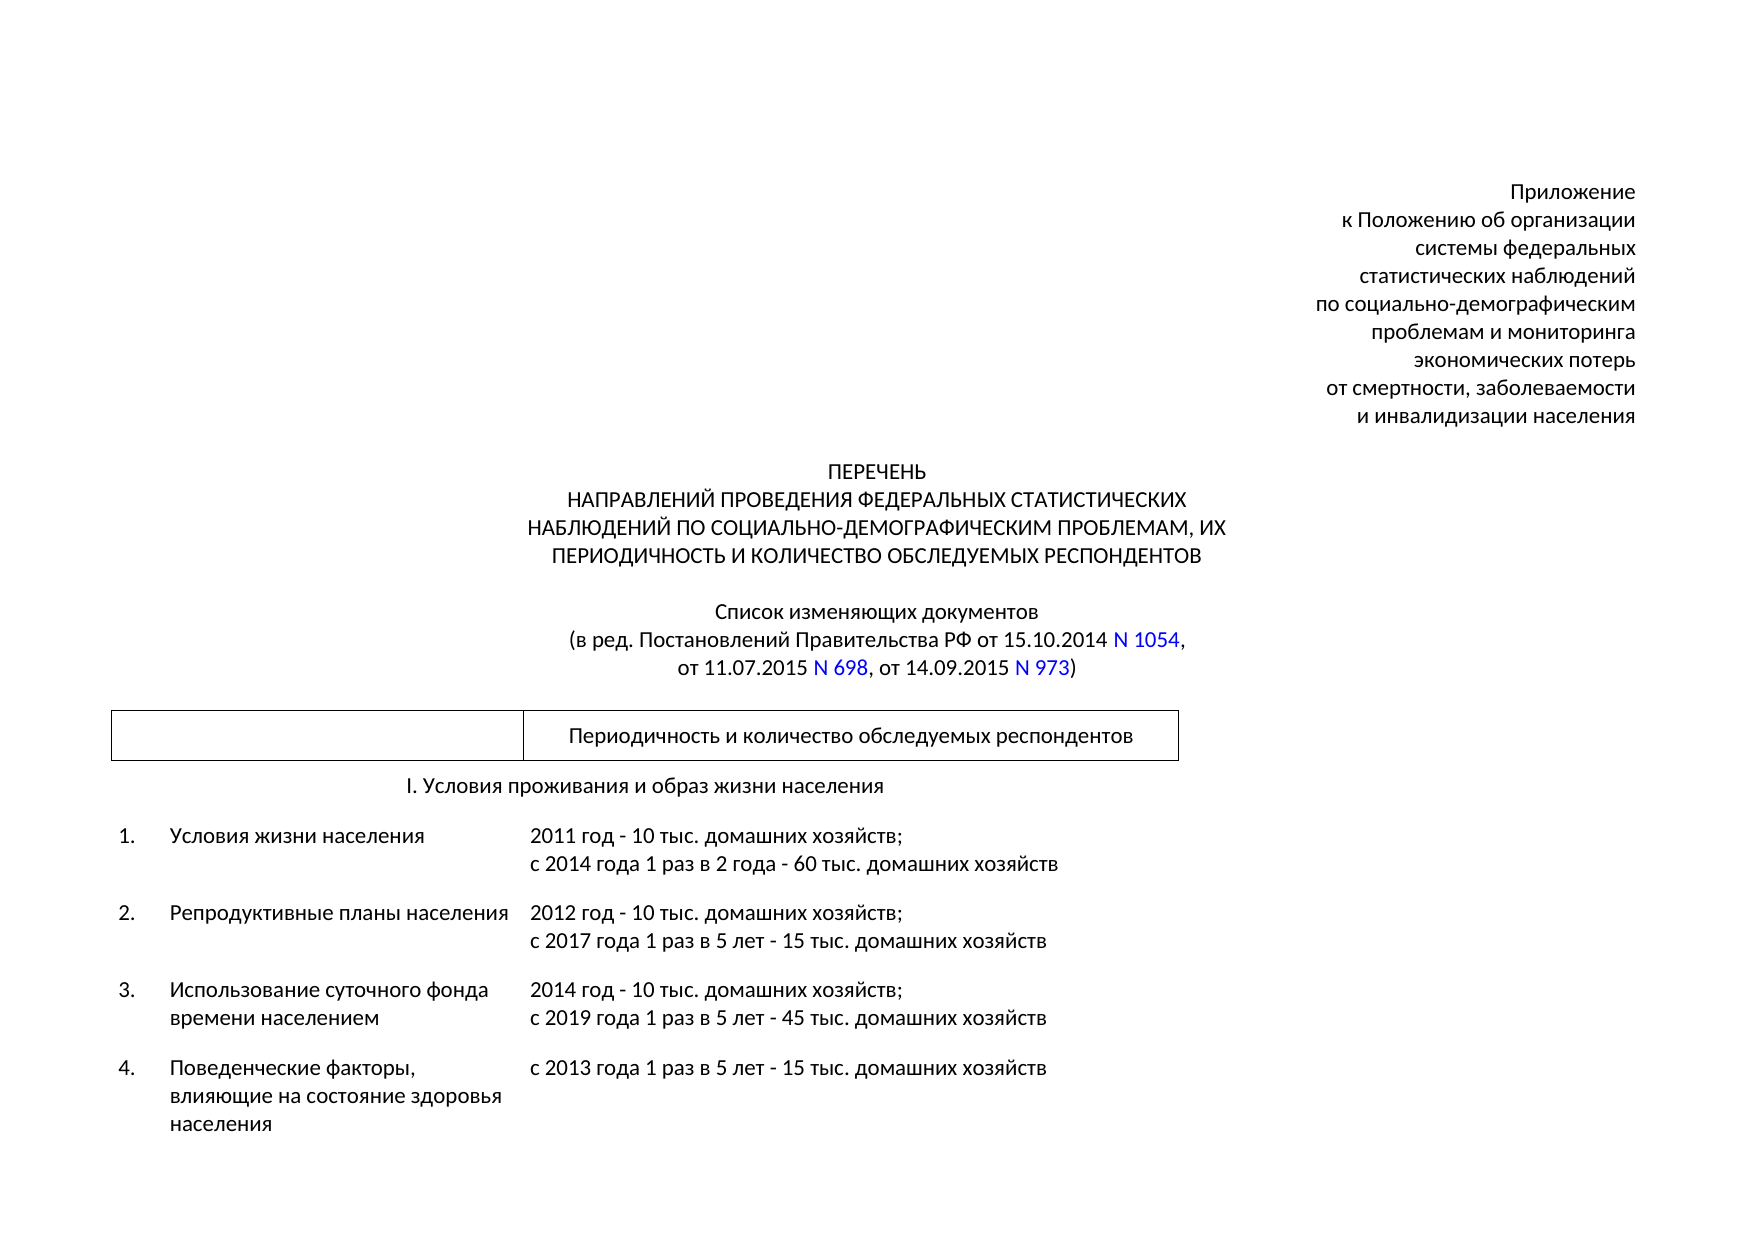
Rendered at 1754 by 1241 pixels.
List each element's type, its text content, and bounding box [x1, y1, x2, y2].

text по социально-демографическим [118, 289, 1636, 317]
text от 11.07.2015 N 698, от 14.09.2015 N 973) [118, 653, 1636, 682]
text экономических потерь [118, 345, 1636, 373]
table_cell 2012 год - 10 тыс. домашних хозяйств; с 2017 года 1 раз в 5 лет - 15 тыс. домашних хозяйств [523, 888, 1179, 965]
table_cell I. Условия проживания и образ жизни населения [112, 761, 1179, 810]
text НАБЛЮДЕНИЙ ПО СОЦИАЛЬНО-ДЕМОГРАФИЧЕСКИМ ПРОБЛЕМАМ, ИХ [118, 513, 1636, 541]
text (в ред. Постановлений Правительства РФ от 15.10.2014 N 1054, [118, 626, 1636, 653]
text ПЕРИОДИЧНОСТЬ И КОЛИЧЕСТВО ОБСЛЕДУЕМЫХ РЕСПОНДЕНТОВ [118, 541, 1636, 569]
table_cell 4. [112, 1042, 163, 1147]
table_cell 2. [112, 888, 163, 965]
table_cell 2011 год - 10 тыс. домашних хозяйств; с 2014 года 1 раз в 2 года - 60 тыс. домашних хозяйств [523, 810, 1179, 887]
table_header [112, 711, 523, 760]
text статистических наблюдений [118, 261, 1636, 289]
table_cell Репродуктивные планы населения [163, 888, 523, 965]
table_cell 3. [112, 965, 163, 1042]
table_cell с 2013 года 1 раз в 5 лет - 15 тыс. домашних хозяйств [523, 1042, 1179, 1147]
table_cell Условия жизни населения [163, 810, 523, 887]
text проблемам и мониторинга [118, 317, 1636, 345]
table_cell Использование суточного фонда времени населением [163, 965, 523, 1042]
table_cell 2014 год - 10 тыс. домашних хозяйств; с 2019 года 1 раз в 5 лет - 45 тыс. домашних хозяйств [523, 965, 1179, 1042]
text и инвалидизации населения [118, 401, 1636, 429]
table_header Периодичность и количество обследуемых респондентов [524, 711, 1178, 760]
text системы федеральных [118, 233, 1636, 261]
table_cell 1. [112, 810, 163, 887]
text Приложение [118, 177, 1636, 205]
text Список изменяющих документов [118, 597, 1636, 626]
text ПЕРЕЧЕНЬ [118, 457, 1636, 485]
table_cell Поведенческие факторы, влияющие на состояние здоровья населения [163, 1042, 523, 1147]
text к Положению об организации [118, 205, 1636, 233]
text НАПРАВЛЕНИЙ ПРОВЕДЕНИЯ ФЕДЕРАЛЬНЫХ СТАТИСТИЧЕСКИХ [118, 485, 1636, 513]
text от смертности, заболеваемости [118, 373, 1636, 401]
